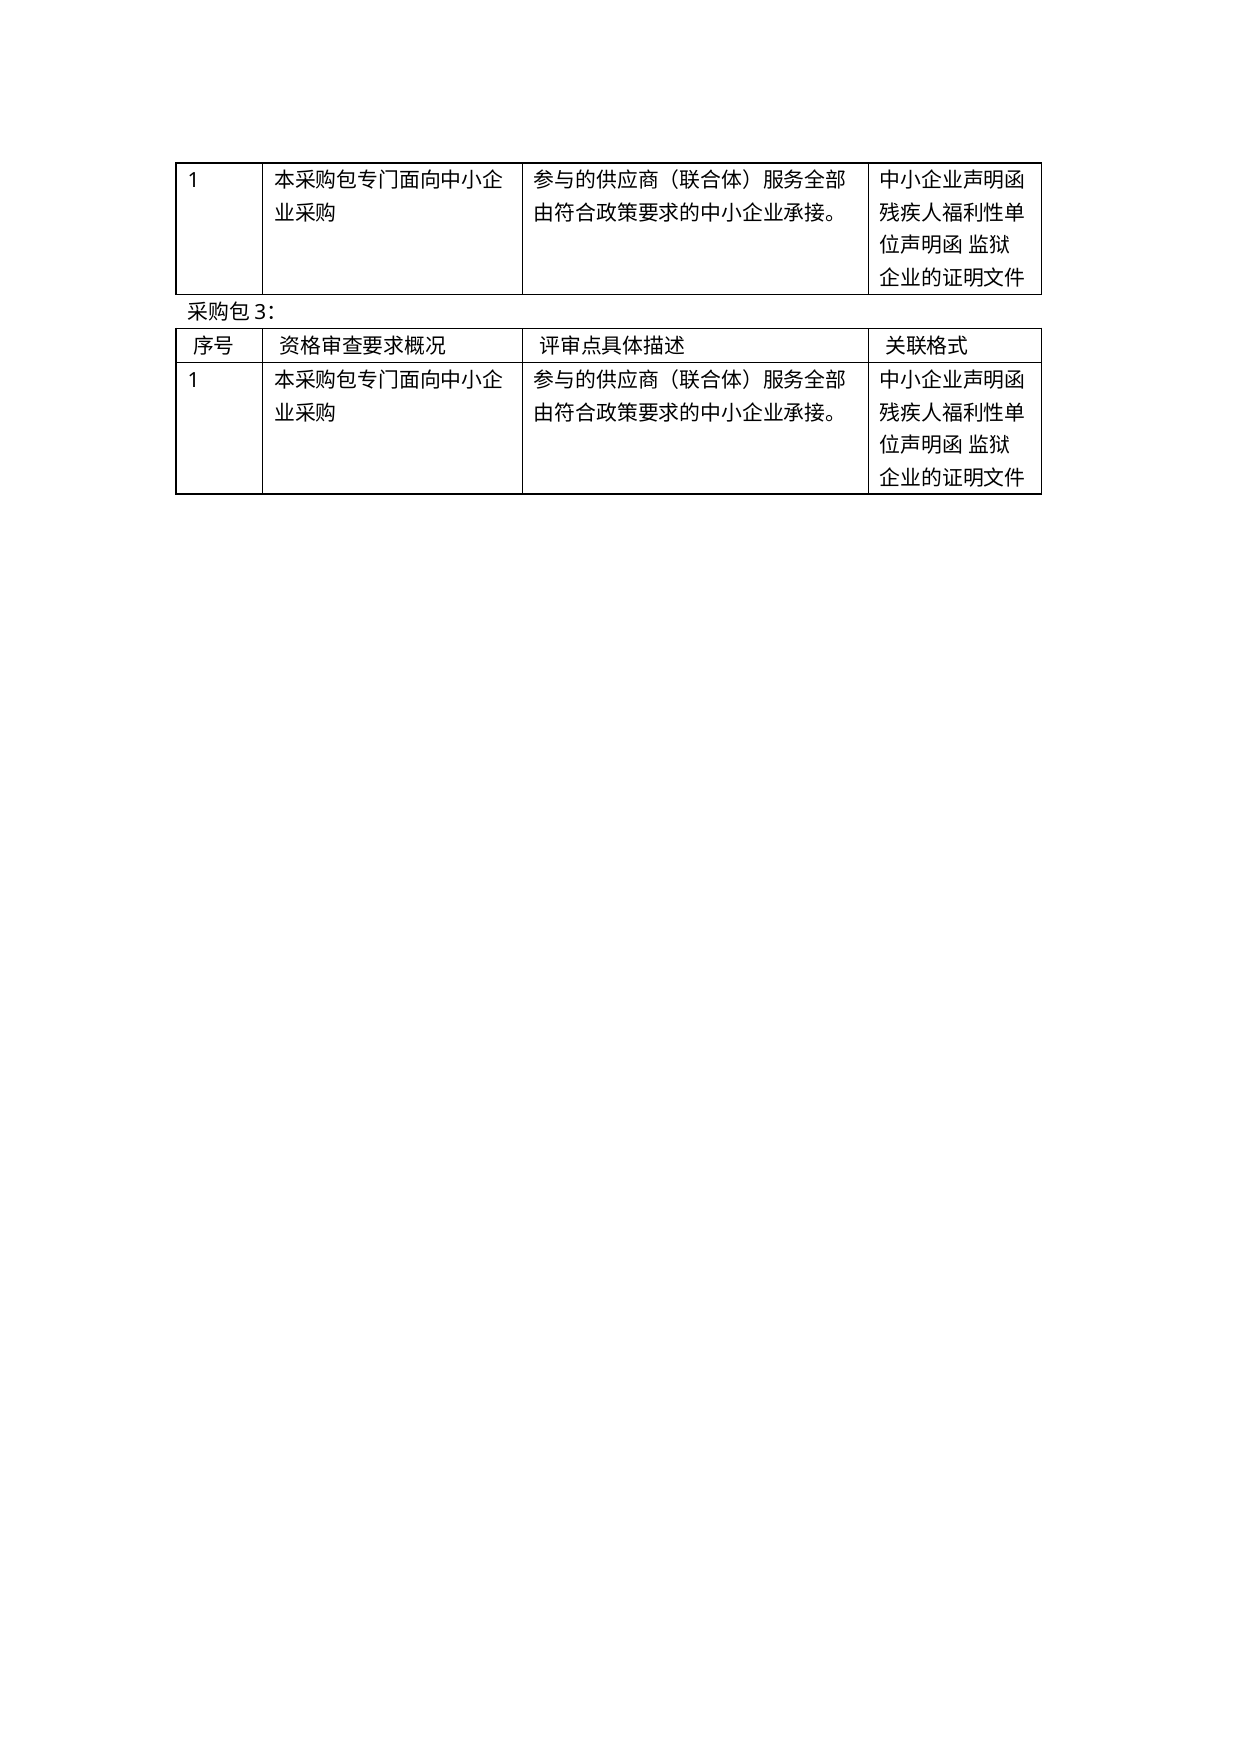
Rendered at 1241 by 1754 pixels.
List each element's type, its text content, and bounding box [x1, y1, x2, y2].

table_cell 参与的供应商（联合体）服务全部由符合政策要求的中小企业承接。 [523, 363, 868, 493]
table_header 关联格式 [869, 329, 1041, 362]
table_cell 中小企业声明函 残疾人福利性单位声明函 监狱企业的证明文件 [869, 164, 1041, 293]
table_cell 本采购包专门面向中小企业采购 [263, 363, 522, 493]
table_cell 1 [177, 164, 262, 293]
table_cell 1 [177, 363, 262, 493]
table_cell 中小企业声明函 残疾人福利性单位声明函 监狱企业的证明文件 [869, 363, 1041, 493]
text 采购包3： [187, 295, 1053, 328]
table_header 评审点具体描述 [523, 329, 868, 362]
table_cell 参与的供应商（联合体）服务全部由符合政策要求的中小企业承接。 [523, 164, 868, 293]
table_header 资格审查要求概况 [263, 329, 522, 362]
table_cell 本采购包专门面向中小企业采购 [263, 164, 522, 293]
table_header 序号 [177, 329, 262, 362]
